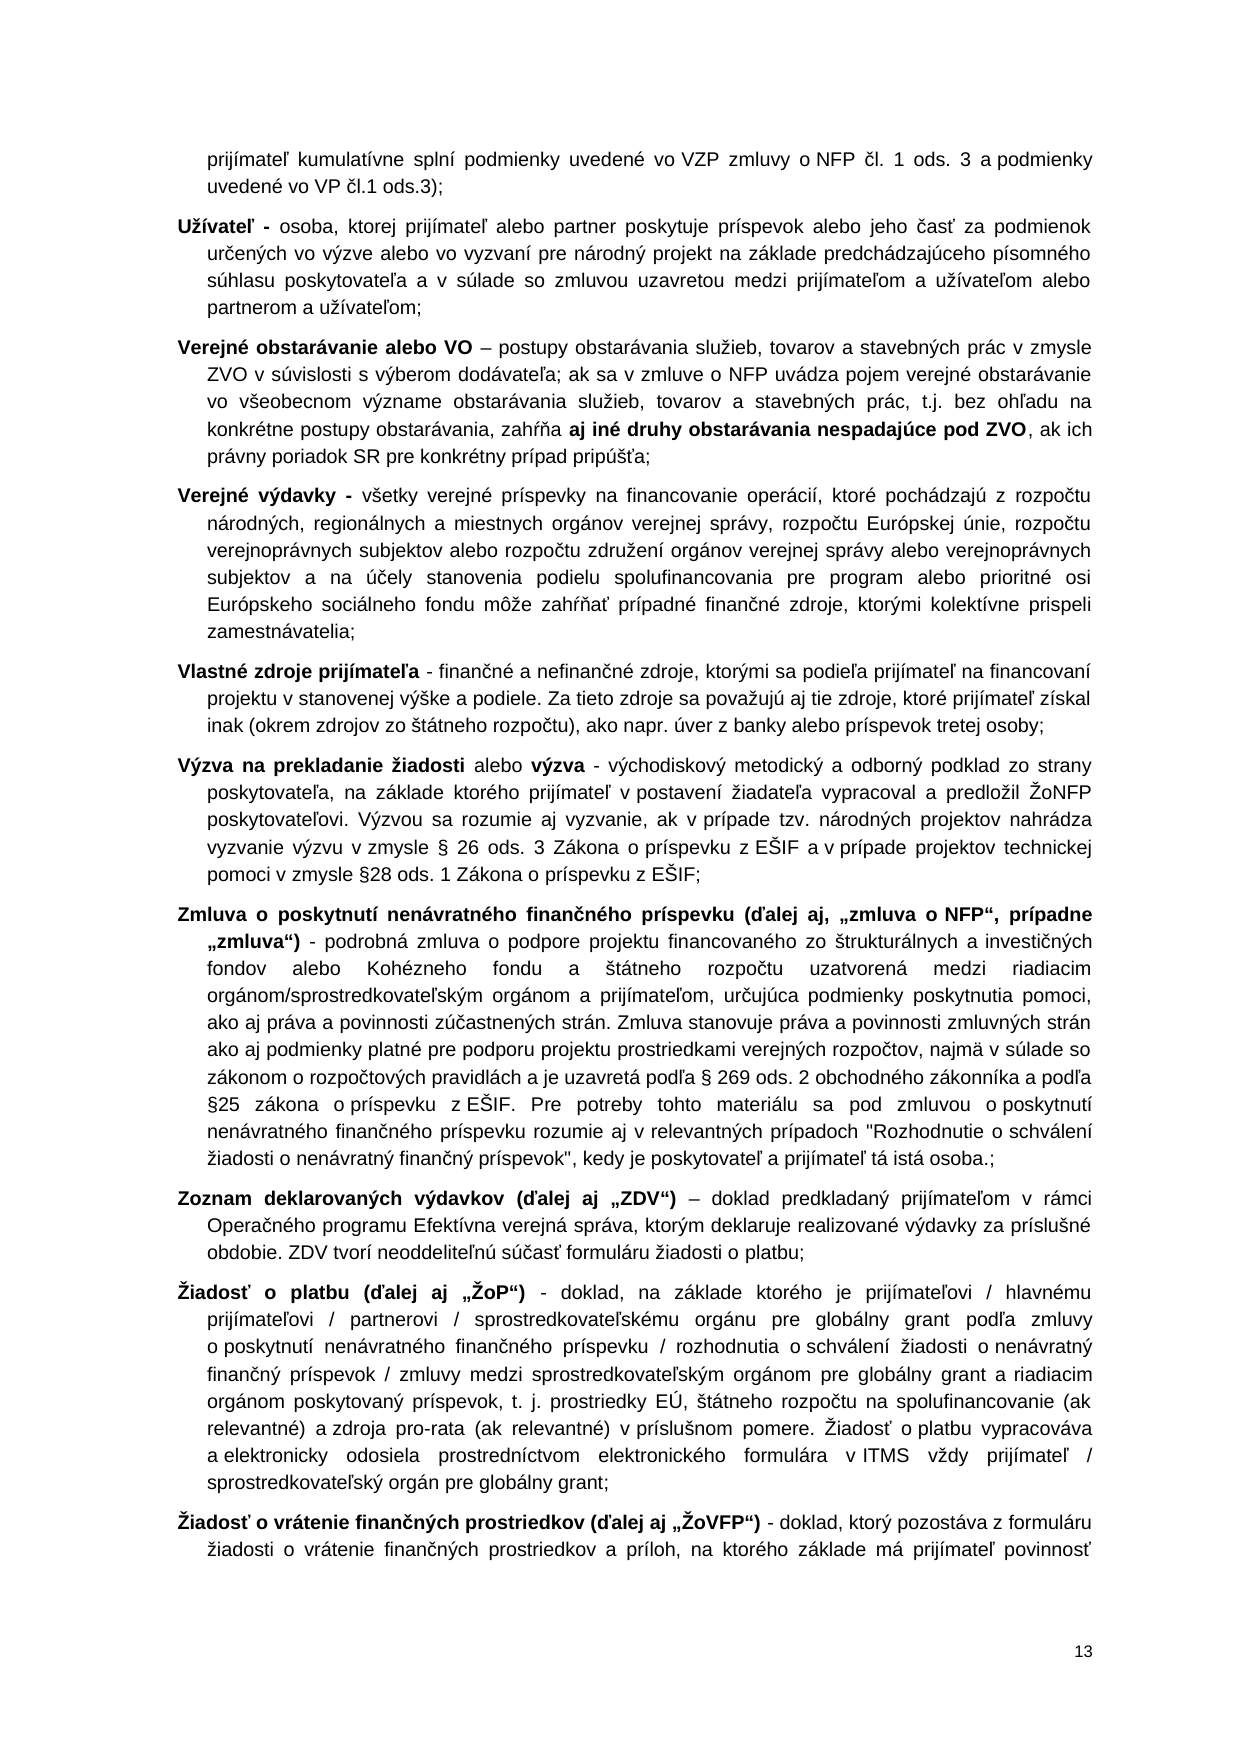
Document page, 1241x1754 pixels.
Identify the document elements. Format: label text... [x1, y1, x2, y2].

text Verejné obstarávanie alebo VO – postupy obstarávania služieb, tovarov a stavebných prác v zmysle ZVO v súvislosti s výberom dodávateľa; ak sa v zmluve o NFP uvádza pojem verejné obstarávanie vo všeobecnom význame obstarávania služieb, tovarov a stavebných prác, t.j. bez ohľadu na konkrétne postupy obstarávania, zahŕňa aj iné druhy obstarávania nespadajúce pod ZVO, ak ich právny poriadok SR pre konkrétny prípad pripúšťa; [177, 336, 1092, 467]
text Výzva na prekladanie žiadosti alebo výzva - východiskový metodický a odborný podklad zo strany poskytovateľa, na základe ktorého prijímateľ v postavení žiadateľa vypracoval a predložil ŽoNFP poskytovateľovi. Výzvou sa rozumie aj vyzvanie, ak v prípade tzv. národných projektov nahrádza vyzvanie výzvu v zmysle § 26 ods. 3 Zákona o príspevku z EŠIF a v prípade projektov technickej pomoci v zmysle §28 ods. 1 Zákona o príspevku z EŠIF; [177, 754, 1092, 885]
text Zoznam deklarovaných výdavkov (ďalej aj „ZDV“) – doklad predkladaný prijímateľom v rámci Operačného programu Efektívna verejná správa, ktorým deklaruje realizované výdavky za príslušné obdobie. ZDV tvorí neoddeliteľnú súčasť formuláru žiadosti o platbu; [177, 1187, 1092, 1264]
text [177, 148, 1092, 198]
text Zmluva o poskytnutí nenávratného finančného príspevku (ďalej aj, „zmluva o NFP“, prípadne „zmluva“) - podrobná zmluva o podpore projektu financovaného zo štrukturálnych a investičných fondov alebo Kohézneho fondu a štátneho rozpočtu uzatvorená medzi riadiacim orgánom/sprostredkovateľským orgánom a prijímateľom, určujúca podmienky poskytnutia pomoci, ako aj práva a povinnosti zúčastnených strán. Zmluva stanovuje práva a povinnosti zmluvných strán ako aj podmienky platné pre podporu projektu prostriedkami verejných rozpočtov, najmä v súlade so zákonom o rozpočtových pravidlách a je uzavretá podľa § 269 ods. 2 obchodného zákonníka a podľa §25 zákona o príspevku z EŠIF. Pre potreby tohto materiálu sa pod zmluvou o poskytnutí nenávratného finančného príspevku rozumie aj v relevantných prípadoch "Rozhodnutie o schválení žiadosti o nenávratný finančný príspevok", kedy je poskytovateľ a prijímateľ tá istá osoba.; [177, 902, 1092, 1170]
text Žiadosť o platbu (ďalej aj „ŽoP“) - doklad, na základe ktorého je prijímateľovi / hlavnému prijímateľovi / partnerovi / sprostredkovateľskému orgánu pre globálny grant podľa zmluvy o poskytnutí nenávratného finančného príspevku / rozhodnutia o schválení žiadosti o nenávratný finančný príspevok / zmluvy medzi sprostredkovateľským orgánom pre globálny grant a riadiacim orgánom poskytovaný príspevok, t. j. prostriedky EÚ, štátneho rozpočtu na spolufinancovanie (ak relevantné) a zdroja pro-rata (ak relevantné) v príslušnom pomere. Žiadosť o platbu vypracováva a elektronicky odosiela prostredníctvom elektronického formulára v ITMS vždy prijímateľ / sprostredkovateľský orgán pre globálny grant; [177, 1281, 1092, 1494]
text Vlastné zdroje prijímateľa - finančné a nefinančné zdroje, ktorými sa podieľa prijímateľ na financovaní projektu v stanovenej výške a podiele. Za tieto zdroje sa považujú aj tie zdroje, ktoré prijímateľ získal inak (okrem zdrojov zo štátneho rozpočtu), ako napr. úver z banky alebo príspevok tretej osoby; [177, 660, 1092, 737]
text Verejné výdavky - všetky verejné príspevky na financovanie operácií, ktoré pochádzajú z rozpočtu národných, regionálnych a miestnych orgánov verejnej správy, rozpočtu Európskej únie, rozpočtu verejnoprávnych subjektov alebo rozpočtu združení orgánov verejnej správy alebo verejnoprávnych subjektov a na účely stanovenia podielu spolufinancovania pre program alebo prioritné osi Európskeho sociálneho fondu môže zahŕňať prípadné finančné zdroje, ktorými kolektívne prispeli zamestnávatelia; [177, 484, 1092, 643]
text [177, 1511, 1092, 1561]
text Užívateľ - osoba, ktorej prijímateľ alebo partner poskytuje príspevok alebo jeho časť za podmienok určených vo výzve alebo vo vyzvaní pre národný projekt na základe predchádzajúceho písomného súhlasu poskytovateľa a v súlade so zmluvou uzavretou medzi prijímateľom a užívateľom alebo partnerom a užívateľom; [177, 214, 1092, 319]
